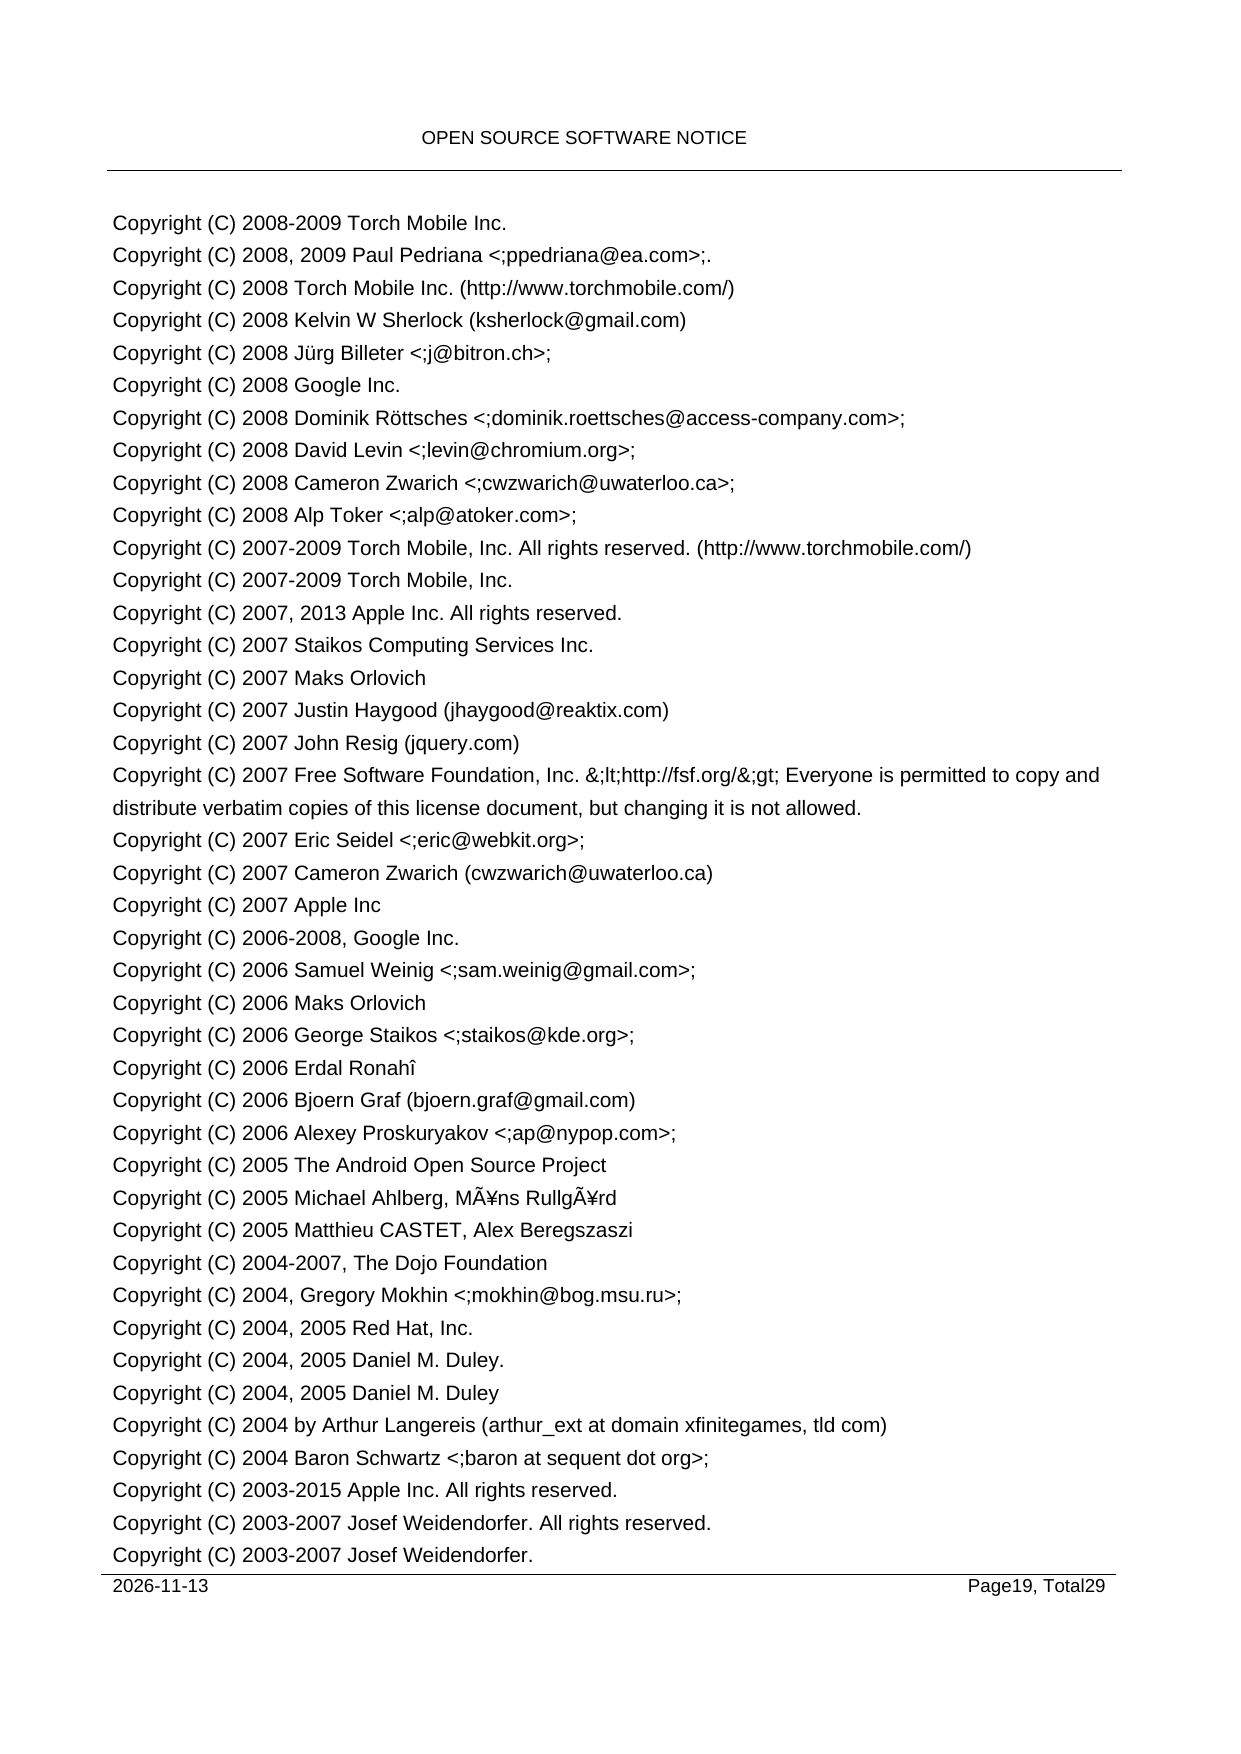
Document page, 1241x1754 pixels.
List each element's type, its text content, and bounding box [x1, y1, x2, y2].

text Copyright (C) 2007 John Resig (jquery.com) [112, 726, 1128, 759]
text Copyright (C) 2005 Michael Ahlberg, MÃ¥ns RullgÃ¥rd [112, 1181, 1128, 1214]
text Copyright (C) 2007 Staikos Computing Services Inc. [112, 629, 1128, 661]
text Copyright (C) 2005 The Android Open Source Project [112, 1149, 1128, 1181]
text Copyright (C) 2004, 2005 Daniel M. Duley. [112, 1344, 1128, 1376]
text Copyright (C) 2004-2007, The Dojo Foundation [112, 1246, 1128, 1279]
text Copyright (C) 2003-2007 Josef Weidendorfer. All rights reserved. [112, 1506, 1128, 1539]
text Copyright (C) 2006 Maks Orlovich [112, 986, 1128, 1019]
text Copyright (C) 2007 Cameron Zwarich (cwzwarich@uwaterloo.ca) [112, 856, 1128, 889]
text Copyright (C) 2008 David Levin <;levin@chromium.org>; [112, 434, 1128, 466]
text Copyright (C) 2006 George Staikos <;staikos@kde.org>; [112, 1019, 1128, 1051]
text Copyright (C) 2004, 2005 Red Hat, Inc. [112, 1311, 1128, 1344]
text Copyright (C) 2007-2009 Torch Mobile, Inc. [112, 564, 1128, 596]
text Copyright (C) 2007 Apple Inc [112, 889, 1128, 921]
text Copyright (C) 2007-2009 Torch Mobile, Inc. All rights reserved. (http://www.torchmobile.com/) [112, 531, 1128, 564]
text Copyright (C) 2004, 2005 Daniel M. Duley [112, 1376, 1128, 1409]
text Copyright (C) 2003-2007 Josef Weidendorfer. [112, 1539, 1128, 1571]
text Copyright (C) 2003-2015 Apple Inc. All rights reserved. [112, 1474, 1128, 1506]
text Copyright (C) 2006 Samuel Weinig <;sam.weinig@gmail.com>; [112, 954, 1128, 986]
text Copyright (C) 2008, 2009 Paul Pedriana <;ppedriana@ea.com>;. [112, 239, 1128, 271]
text Copyright (C) 2006 Erdal Ronahî [112, 1051, 1128, 1084]
text Copyright (C) 2007 Eric Seidel <;eric@webkit.org>; [112, 824, 1128, 856]
text Copyright (C) 2007 Free Software Foundation, Inc. &;lt;http://fsf.org/&;gt; Everyone is permitted to copy and distribute verbatim copies of this license document, but changing it is not allowed. [112, 759, 1128, 824]
text Copyright (C) 2006 Alexey Proskuryakov <;ap@nypop.com>; [112, 1116, 1128, 1149]
text Copyright (C) 2008 Cameron Zwarich <;cwzwarich@uwaterloo.ca>; [112, 466, 1128, 499]
text Copyright (C) 2005 Matthieu CASTET, Alex Beregszaszi [112, 1214, 1128, 1246]
text Copyright (C) 2008 Alp Toker <;alp@atoker.com>; [112, 499, 1128, 531]
text Copyright (C) 2007 Justin Haygood (jhaygood@reaktix.com) [112, 694, 1128, 726]
text Copyright (C) 2007, 2013 Apple Inc. All rights reserved. [112, 596, 1128, 629]
text Copyright (C) 2008 Kelvin W Sherlock (ksherlock@gmail.com) [112, 304, 1128, 336]
text Copyright (C) 2008-2009 Torch Mobile Inc. [112, 206, 1128, 239]
text Copyright (C) 2006-2008, Google Inc. [112, 921, 1128, 954]
text Copyright (C) 2008 Jürg Billeter <;j@bitron.ch>; [112, 336, 1128, 369]
text Copyright (C) 2008 Google Inc. [112, 369, 1128, 401]
text Copyright (C) 2004 by Arthur Langereis (arthur_ext at domain xfinitegames, tld com) [112, 1409, 1128, 1441]
text Copyright (C) 2006 Bjoern Graf (bjoern.graf@gmail.com) [112, 1084, 1128, 1116]
text Copyright (C) 2008 Torch Mobile Inc. (http://www.torchmobile.com/) [112, 271, 1128, 304]
text Copyright (C) 2004 Baron Schwartz <;baron at sequent dot org>; [112, 1441, 1128, 1474]
text Copyright (C) 2007 Maks Orlovich [112, 661, 1128, 694]
text Copyright (C) 2004, Gregory Mokhin <;mokhin@bog.msu.ru>; [112, 1279, 1128, 1311]
text Copyright (C) 2008 Dominik Röttsches <;dominik.roettsches@access-company.com>; [112, 401, 1128, 434]
